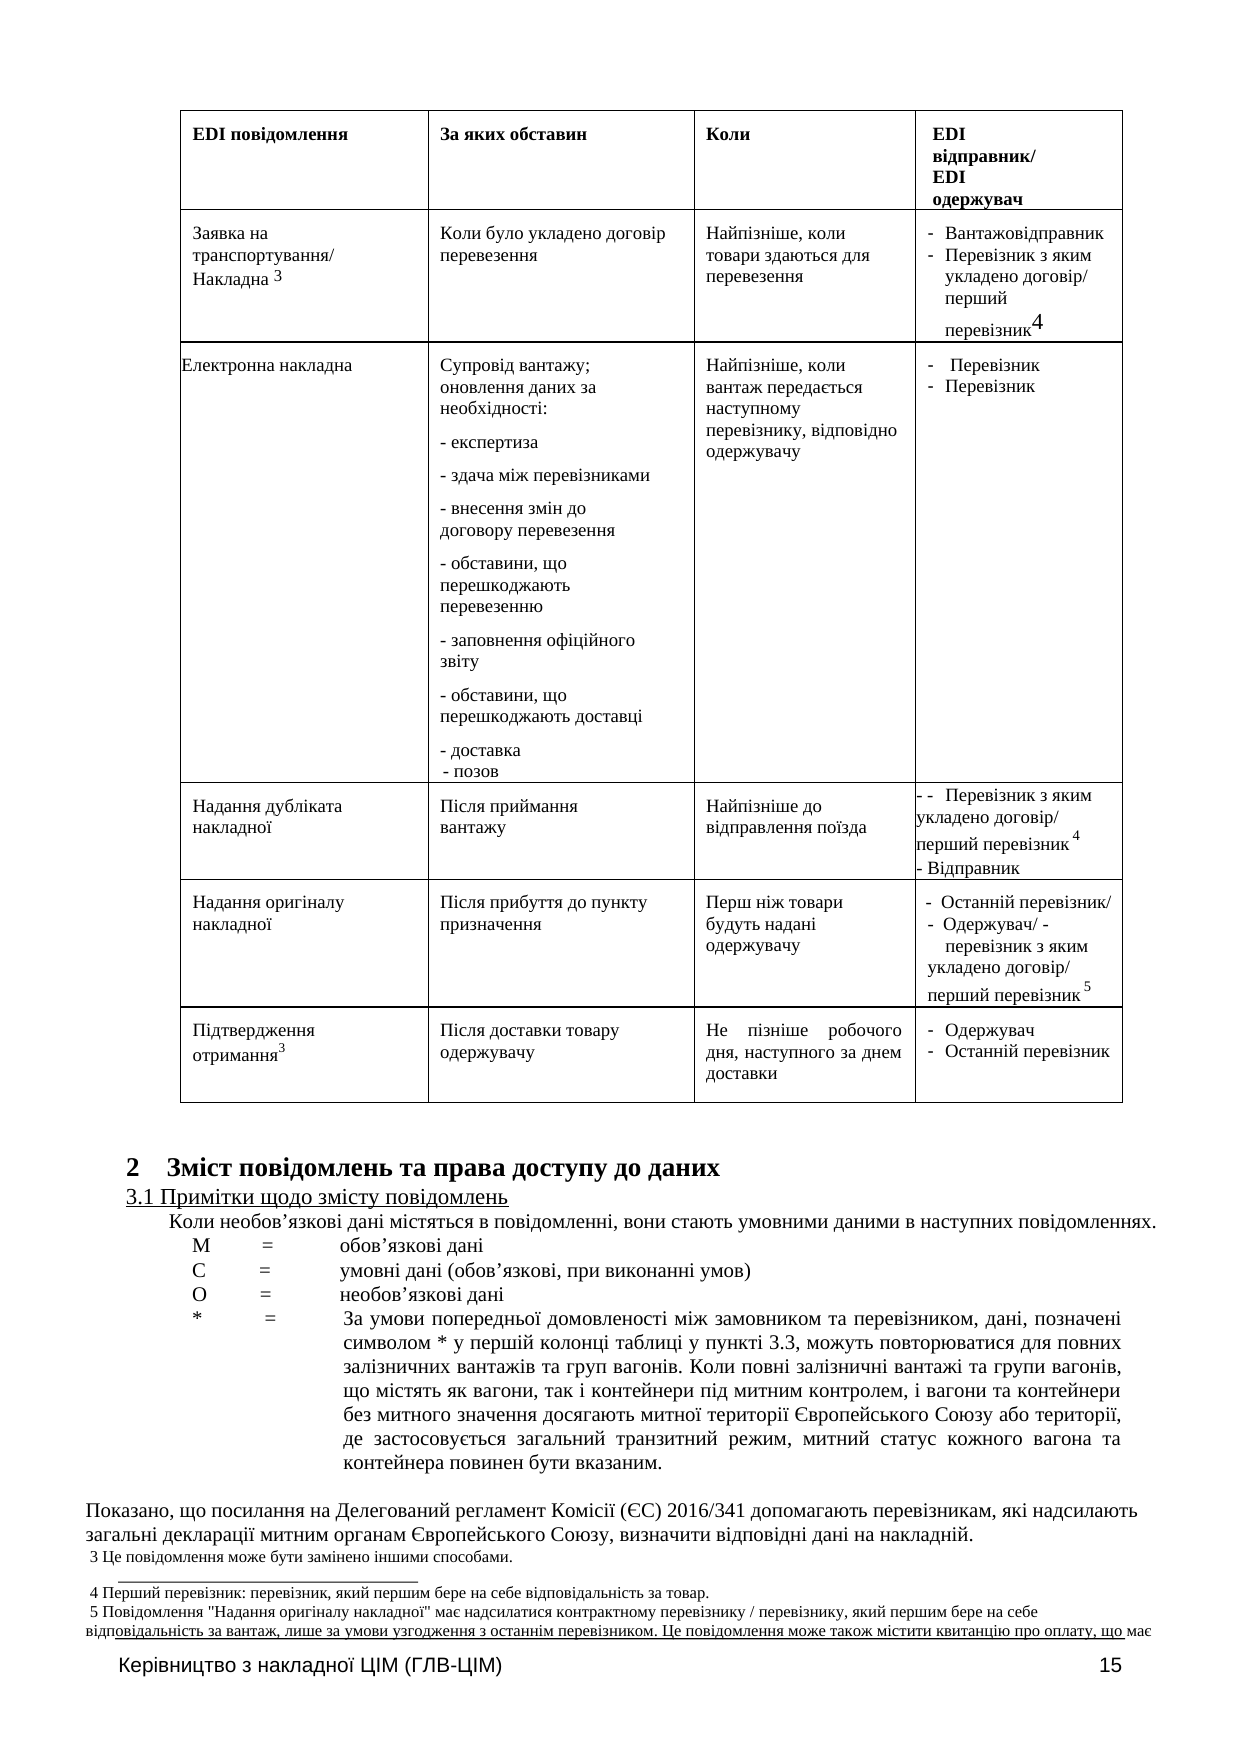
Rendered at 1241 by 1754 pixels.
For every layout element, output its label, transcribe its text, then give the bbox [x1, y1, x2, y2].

table_cell Не пізніше робочого дня, наступного за днем доставки [695, 1008, 915, 1102]
table_cell Після прибуття до пункту призначення [429, 880, 694, 1006]
table_cell Надання оригіналу накладної [181, 880, 428, 1006]
table_cell Одержувач Останній перевізник [916, 1008, 1122, 1102]
table_header Коли [695, 111, 915, 209]
table_header EDI відправник/ EDI одержувач [916, 111, 1122, 209]
table_cell Найпізніше, коли вантаж передається наступному перевізнику, відповідно одержувачу [695, 343, 915, 782]
table_cell Найпізніше, коли товари здаються для перевезення [695, 210, 915, 341]
text 3.1 Примітки щодо змісту повідомлень [85, 1183, 1161, 1209]
table_cell - Останній перевізник/ - Одержувач/ - перевізник з яким укладено договір/ перший перевізник 5 [916, 880, 1122, 1006]
table_cell Перш ніж товари будуть надані одержувачу [695, 880, 915, 1006]
text Коли необов’язкові дані містяться в повідомленні, вони стають умовними даними в наступних повідомленнях. [85, 1209, 1161, 1233]
text 2 Зміст повідомлень та права доступу до даних [85, 1151, 1161, 1182]
table_cell Супровід вантажу; оновлення даних за необхідності: - експертиза - здача між перевізниками - внесення змін до договору перевезення - обставини, що перешкоджають перевезенню - заповнення офіційного звіту - обставини, що перешкоджають доставці - доставка - позов [429, 343, 694, 782]
table_header EDI повідомлення [181, 111, 428, 209]
table_cell - - Перевізник з яким укладено договір/ перший перевізник 4 - Відправник [916, 783, 1122, 879]
table_cell Після доставки товару одержувачу [429, 1008, 694, 1102]
table_cell Надання дубліката накладної [181, 783, 428, 879]
text C = умовні дані (обов’язкові, при виконанні умов) [192, 1257, 847, 1282]
text 3 Це повідомлення може бути замінено іншими способами. [85, 1546, 1161, 1566]
table_cell Коли було укладено договір перевезення [429, 210, 694, 341]
table_cell Заявка на транспортування/ Накладна 3 [181, 210, 428, 341]
text 4 Перший перевізник: перевізник, який першим бере на себе відповідальність за товар. [85, 1566, 1161, 1602]
table_cell Підтвердження отримання3 [181, 1008, 428, 1102]
table_cell Електронна накладна [181, 343, 428, 782]
text O = необов’язкові дані [192, 1282, 847, 1306]
table_cell Вантажовідправник Перевізник з яким укладено договір/ перший перевізник4 [916, 210, 1122, 341]
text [85, 1602, 1161, 1640]
text M = обов’язкові дані [192, 1233, 1161, 1257]
table_cell Після приймання вантажу [429, 783, 694, 879]
table_cell Перевізник Перевізник [916, 343, 1122, 782]
text * = За умови попередньої домовленості між замовником та перевізником, дані, позначені символом * у першій колонці таблиці у пункті 3.3, можуть повторюватися для повних залізничних вантажів та груп вагонів. Коли повні залізничні вантажі та групи вагонів, що містять як вагони, так і контейнери під митним контролем, і вагони та контейнери без митного значення досягають митної території Європейського Союзу або території, де застосовується загальний транзитний режим, митний статус кожного вагона та контейнера повинен бути вказаним. [192, 1306, 1122, 1474]
text Показано, що посилання на Делегований регламент Комісії (ЄС) 2016/341 допомагають перевізникам, які надсилають загальні декларації митним органам Європейського Союзу, визначити відповідні дані на накладній. [85, 1498, 1161, 1546]
table_header За яких обставин [429, 111, 694, 209]
table_cell Найпізніше до відправлення поїзда [695, 783, 915, 879]
